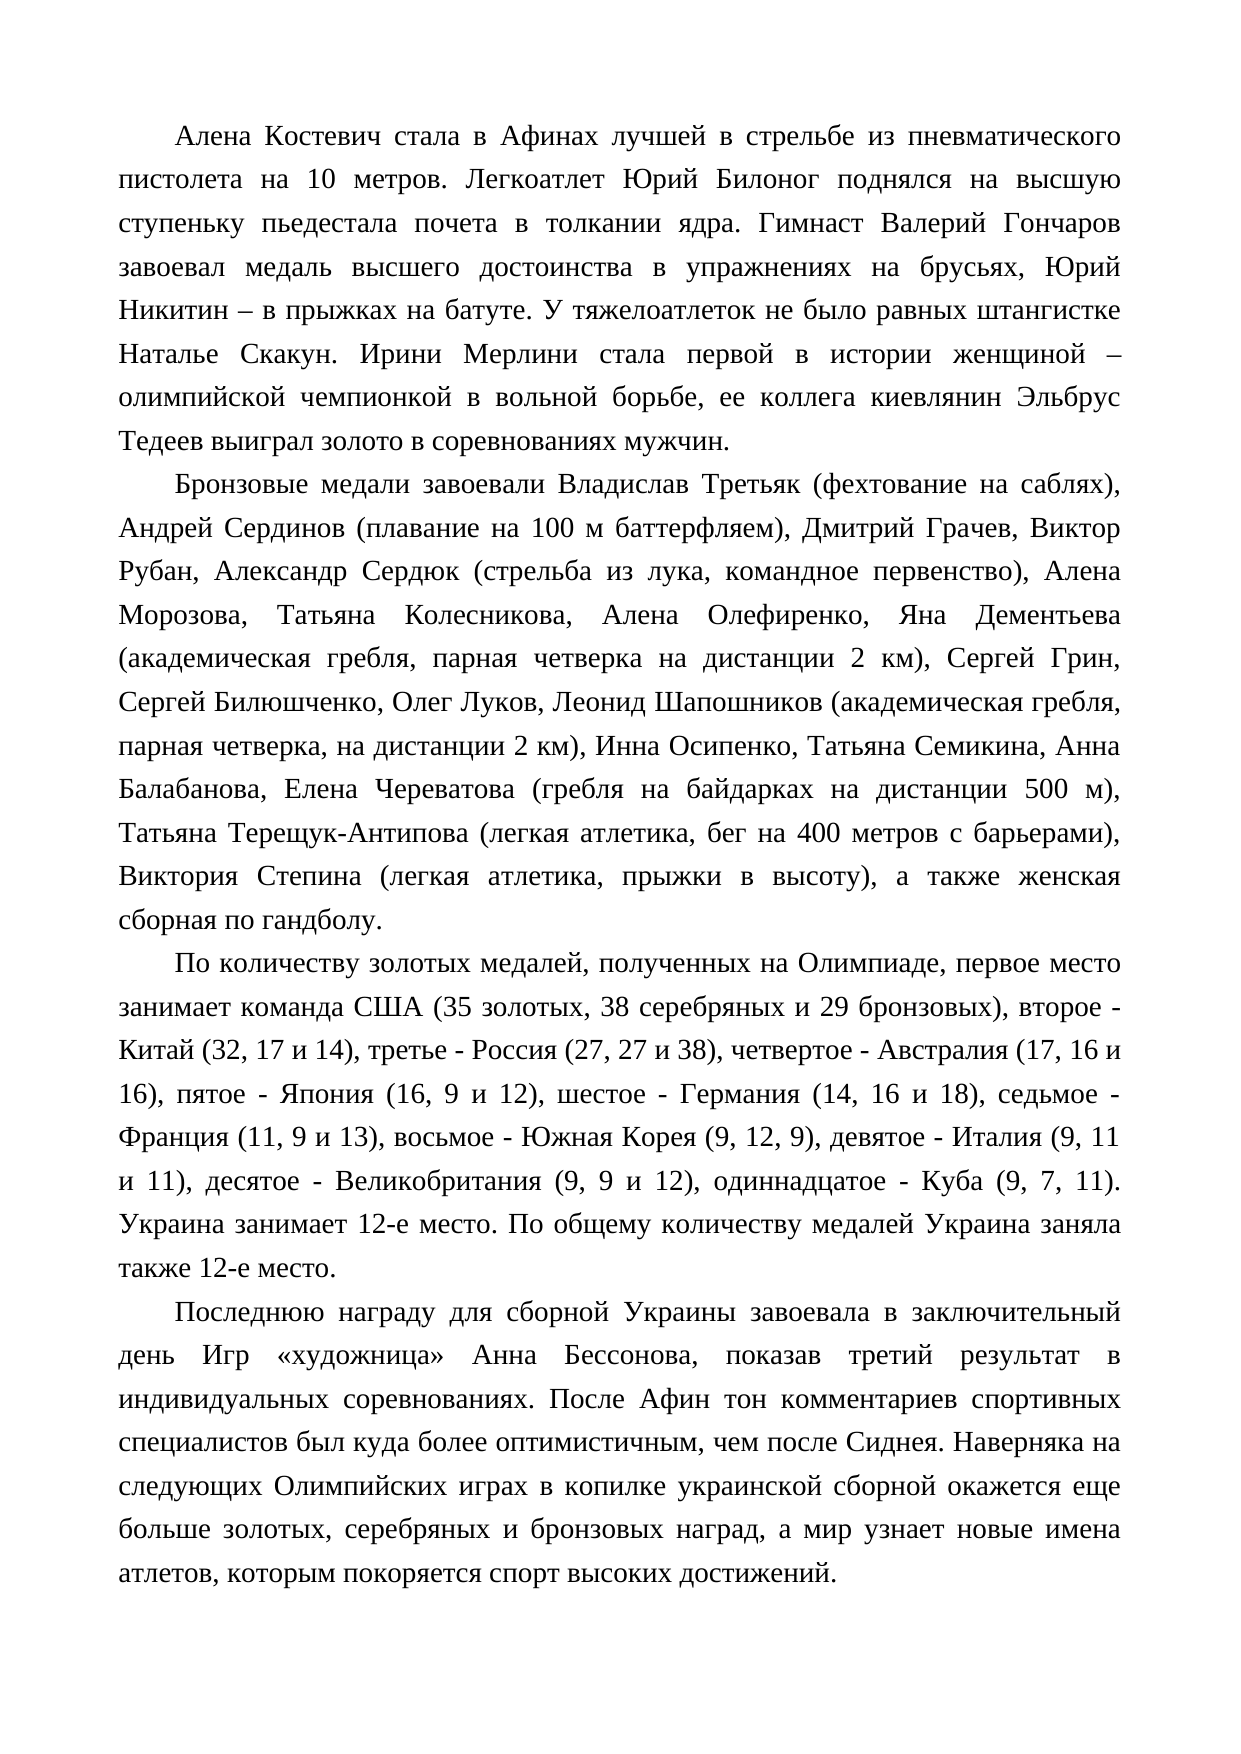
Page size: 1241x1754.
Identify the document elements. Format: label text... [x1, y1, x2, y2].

text По количеству золотых медалей, полученных на Олимпиаде, первое место занимает команда США (35 золотых, 38 серебряных и 29 бронзовых), второе - Китай (32, 17 и 14), третье - Россия (27, 27 и 38), четвертое - Австралия (17, 16 и 16), пятое - Япония (16, 9 и 12), шестое - Германия (14, 16 и 18), седьмое - Франция (11, 9 и 13), восьмое - Южная Корея (9, 12, 9), девятое - Италия (9, 11 и 11), десятое - Великобритания (9, 9 и 12), одиннадцатое - Куба (9, 7, 11). Украина занимает 12-е место. По общему количеству медалей Украина заняла также 12-е место. [118, 945, 1122, 1284]
text Последнюю награду для сборной Украины завоевала в заключительный день Игр «художница» Анна Бессонова, показав третий результат в индивидуальных соревнованиях. После Афин тон комментариев спортивных специалистов был куда более оптимистичным, чем после Сиднея. Наверняка на следующих Олимпийских играх в копилке украинской сборной окажется еще больше золотых, серебряных и бронзовых наград, а мир узнает новые имена атлетов, которым покоряется спорт высоких достижений. [118, 1294, 1122, 1588]
text Бронзовые медали завоевали Владислав Третьяк (фехтование на саблях), Андрей Сердинов (плавание на баттерфляем), Дмитрий Грачев, Виктор Рубан, Александр Сердюк (стрельба из лука, командное первенство), Алена Морозова, Татьяна Колесникова, Алена Олефиренко, Яна Дементьева (академическая гребля, парная четверка на дистанции ), Сергей Грин, Сергей Билюшченко, Олег Луков, Леонид Шапошников (академическая гребля, парная четверка, на дистанции ), Инна Осипенко, Татьяна Семикина, Анна Балабанова, Елена Череватова (гребля на байдарках на дистанции ), Татьяна Терещук-Антипова (легкая атлетика, бег на с барьерами), Виктория Степина (легкая атлетика, прыжки в высоту), а также женская сборная по гандболу. [118, 466, 1122, 935]
text Алена Костевич стала в Афинах лучшей в стрельбе из пневматического пистолета на . Легкоатлет Юрий Билоног поднялся на высшую ступеньку пьедестала почета в толкании ядра. Гимнаст Валерий Гончаров завоевал медаль высшего достоинства в упражнениях на брусьях, Юрий Никитин – в прыжках на батуте. У тяжелоатлеток не было равных штангистке Наталье Скакун. Ирини Мерлини стала первой в истории женщиной – олимпийской чемпионкой в вольной борьбе, ее коллега киевлянин Эльбрус Тедеев выиграл золото в соревнованиях мужчин. [118, 118, 1122, 456]
